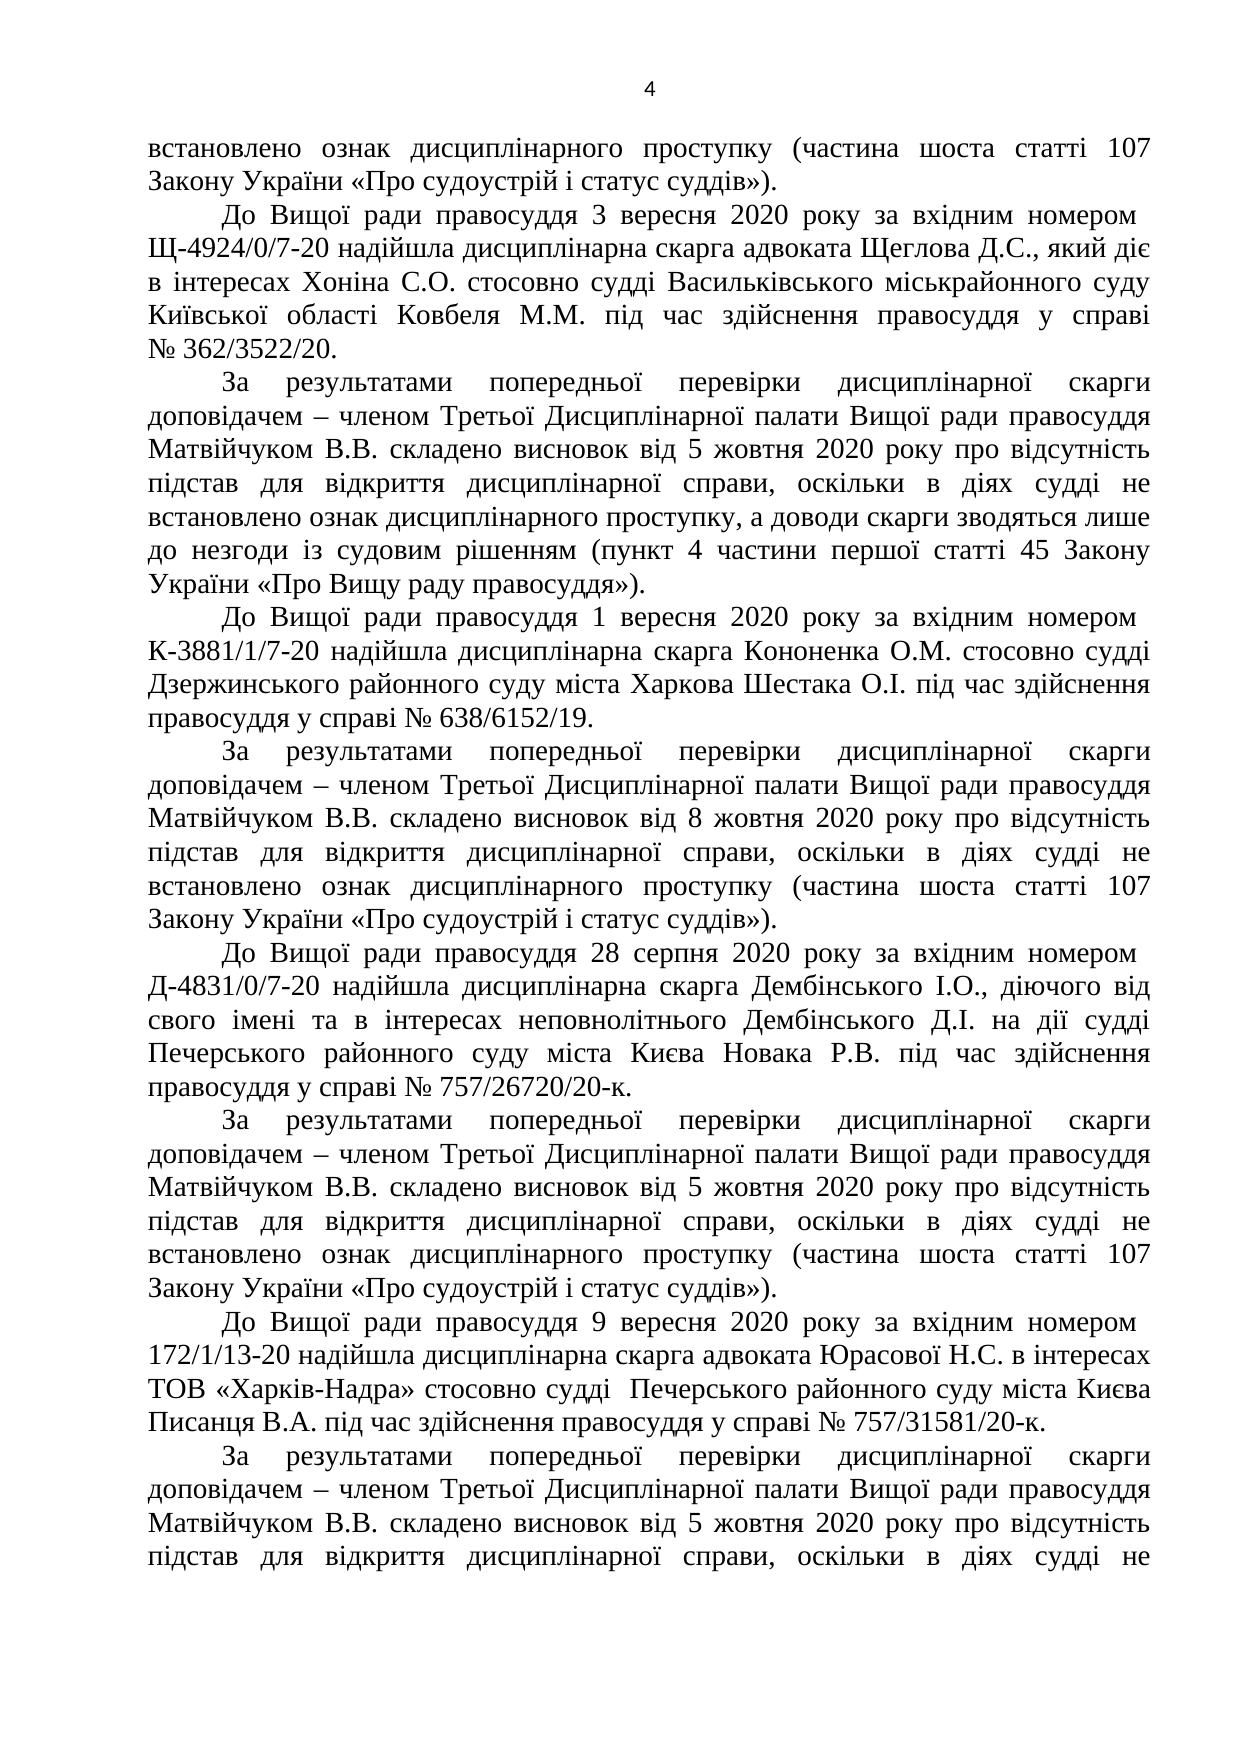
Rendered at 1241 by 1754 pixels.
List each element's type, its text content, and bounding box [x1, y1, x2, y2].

text За результатами попередньої перевірки дисциплінарної скарги доповідачем – членом Третьої Дисциплінарної палати Вищої ради правосуддя Матвійчуком В.В. складено висновок від 8 жовтня 2020 року про відсутність підстав для відкриття дисциплінарної справи, оскільки в діях судді не встановлено ознак дисциплінарного проступку (частина шоста статті 107 Закону України «Про судоустрій і статус суддів»). [148, 733, 1152, 935]
text До Вищої ради правосуддя 9 вересня 2020 року за вхідним номером 172/1/13-20 надійшла дисциплінарна скарга адвоката Юрасової Н.С. в інтересах ТОВ «Харків-Надра» стосовно судді Печерського районного суду міста Києва Писанця В.А. під час здійснення правосуддя у справі № 757/31581/20-к. [148, 1304, 1152, 1438]
text До Вищої ради правосуддя 1 вересня 2020 року за вхідним номером К-3881/1/7-20 надійшла дисциплінарна скарга Кононенка О.М. стосовно судді Дзержинського районного суду міста Харкова Шестака О.І. під час здійснення правосуддя у справі № 638/6152/19. [148, 599, 1152, 733]
text До Вищої ради правосуддя 28 серпня 2020 року за вхідним номером Д-4831/0/7-20 надійшла дисциплінарна скарга Дембінського І.О., діючого від свого імені та в інтересах неповнолітнього Дембінського Д.І. на дії судді Печерського районного суду міста Києва Новака Р.В. під час здійснення правосуддя у справі № 757/26720/20-к. [148, 935, 1152, 1102]
text До Вищої ради правосуддя 3 вересня 2020 року за вхідним номером Щ-4924/0/7-20 надійшла дисциплінарна скарга адвоката Щеглова Д.С., який діє в інтересах Хоніна С.О. стосовно судді Васильківського міськрайонного суду Київської області Ковбеля М.М. під час здійснення правосуддя у справі № 362/3522/20. [148, 197, 1152, 364]
text За результатами попередньої перевірки дисциплінарної скарги доповідачем – членом Третьої Дисциплінарної палати Вищої ради правосуддя Матвійчуком В.В. складено висновок від 5 жовтня 2020 року про відсутність підстав для відкриття дисциплінарної справи, оскільки в діях судді не встановлено ознак дисциплінарного проступку (частина шоста статті 107 Закону України «Про судоустрій і статус суддів»). [148, 1102, 1152, 1304]
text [148, 1438, 1152, 1572]
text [148, 130, 1152, 197]
